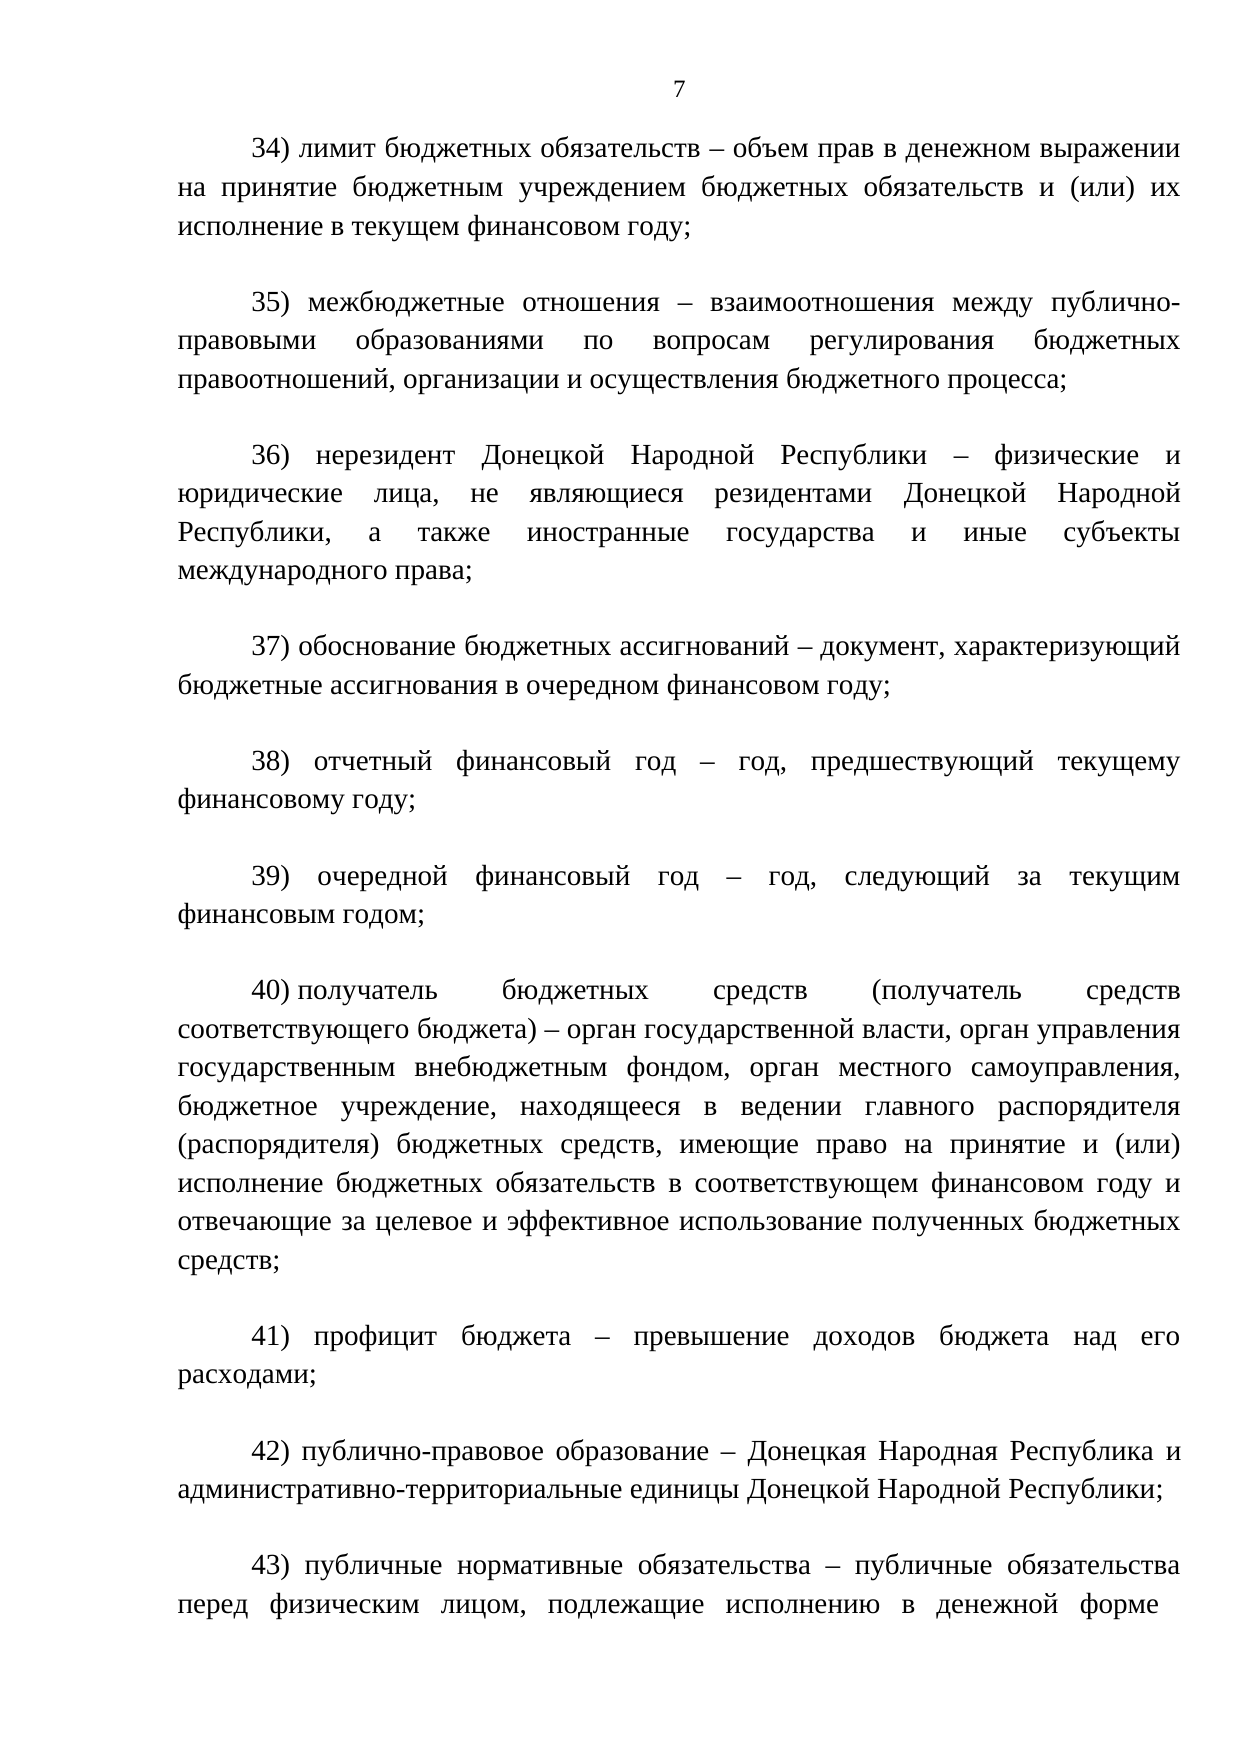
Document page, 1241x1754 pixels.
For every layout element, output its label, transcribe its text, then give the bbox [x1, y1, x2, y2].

text 34) лимит бюджетных обязательств – объем прав в денежном выражении на принятие бюджетным учреждением бюджетных обязательств и (или) их исполнение в текущем финансовом году; [177, 131, 1181, 241]
text 40) получатель бюджетных средств (получатель средств соответствующего бюджета) – орган государственной власти, орган управления государственным внебюджетным фондом, орган местного самоуправления, бюджетное учреждение, находящееся в ведении главного распорядителя (распорядителя) бюджетных средств, имеющие право на принятие и (или) исполнение бюджетных обязательств в соответствующем финансовом году и отвечающие за целевое и эффективное использование полученных бюджетных средств; [177, 972, 1181, 1276]
text 38) отчетный финансовый год – год, предшествующий текущему финансовому году; [177, 743, 1181, 815]
text 39) очередной финансовый год – год, следующий за текущим финансовым годом; [177, 858, 1181, 930]
text 42) публично-правовое образование – Донецкая Народная Республика и административно-территориальные единицы Донецкой Народной Республики; [177, 1433, 1181, 1505]
text 41) профицит бюджета – превышение доходов бюджета над его расходами; [177, 1318, 1181, 1390]
text 37) обоснование бюджетных ассигнований – документ, характеризующий бюджетные ассигнования в очередном финансовом году; [177, 628, 1181, 701]
text 36) нерезидент Донецкой Народной Республики – физические и юридические лица, не являющиеся резидентами Донецкой Народной Республики, а также иностранные государства и иные субъекты международного права; [177, 437, 1181, 586]
text 35) межбюджетные отношения – взаимоотношения между публично-правовыми образованиями по вопросам регулирования бюджетных правоотношений, организации и осуществления бюджетного процесса; [177, 284, 1181, 394]
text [177, 1547, 1181, 1619]
